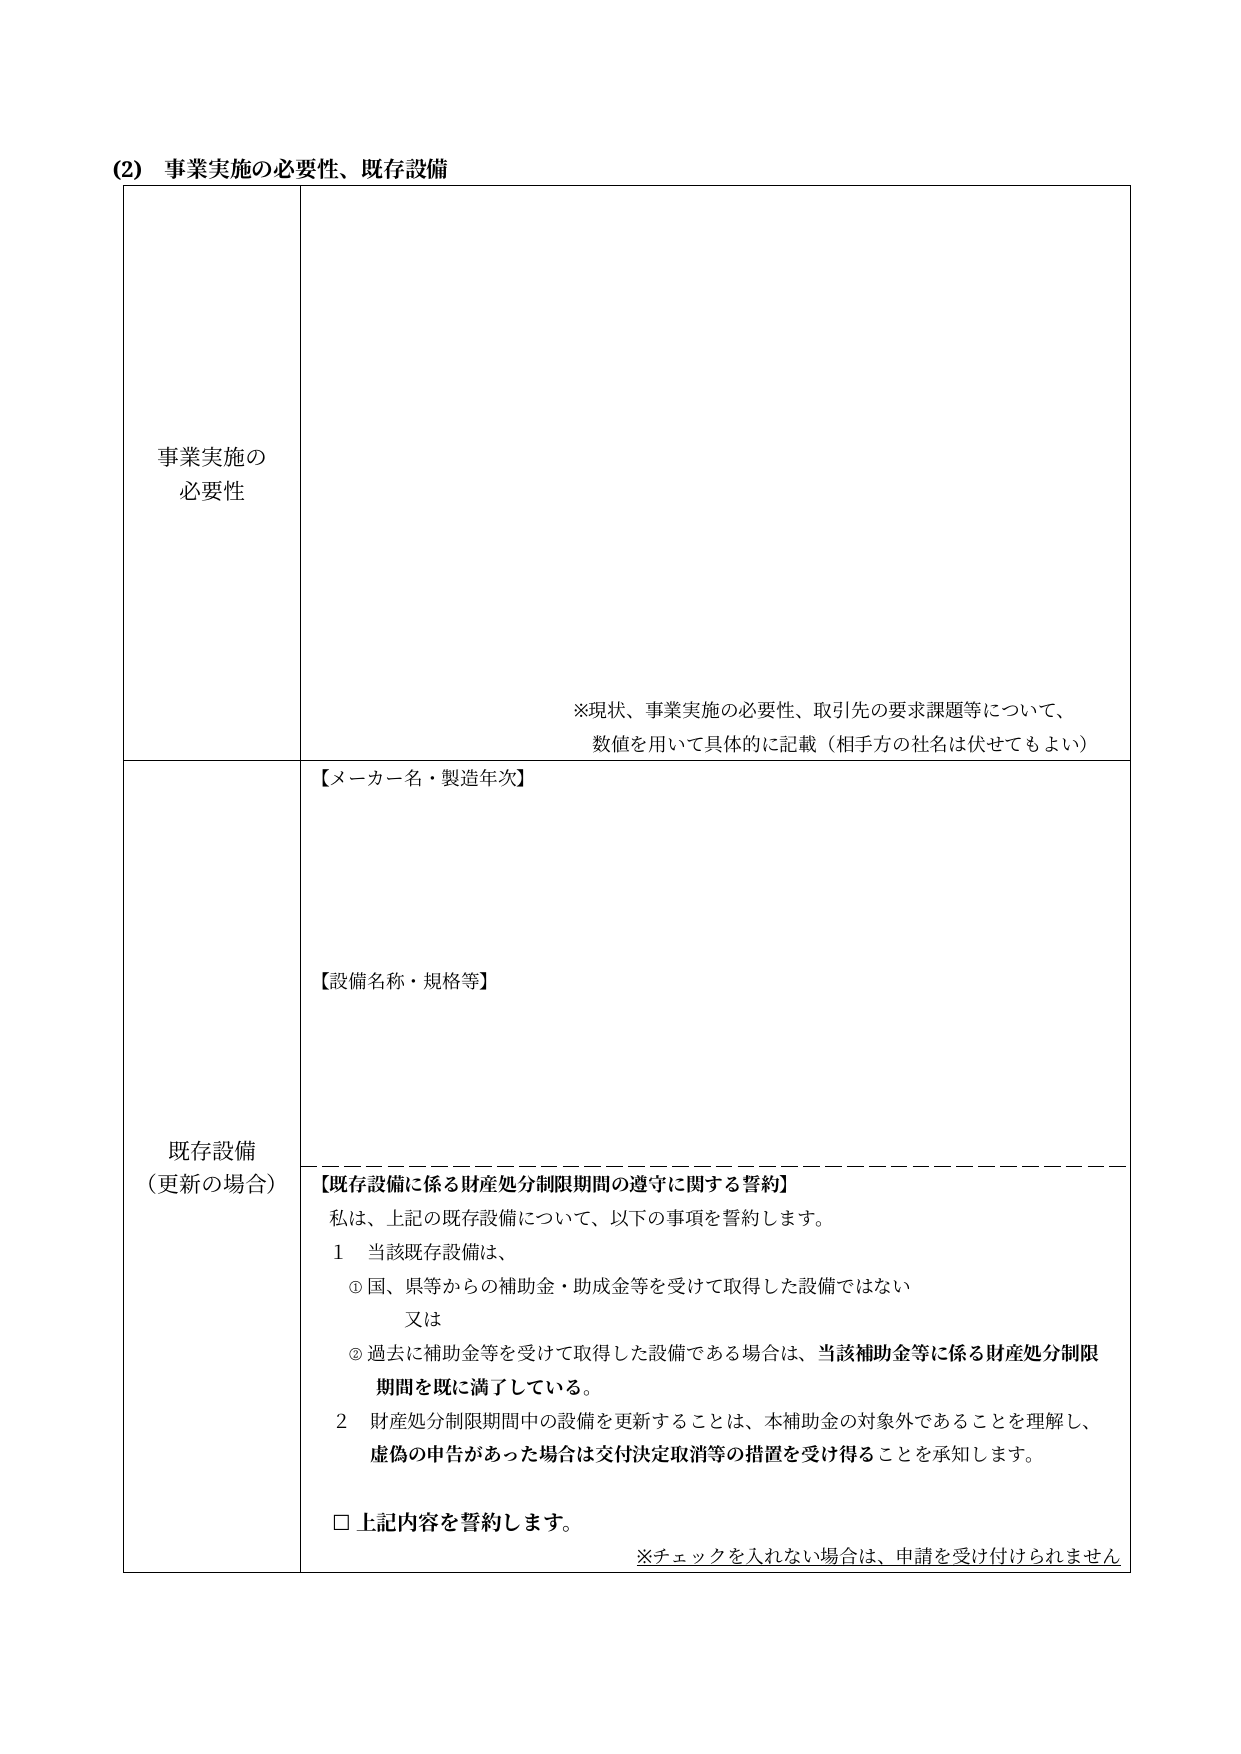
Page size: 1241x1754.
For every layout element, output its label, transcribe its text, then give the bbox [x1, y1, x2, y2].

table_cell 【メーカー名・製造年次】 【設備名称・規格等】 [301, 761, 1130, 1166]
text (2) 事業実施の必要性、既存設備 [112, 151, 1128, 185]
table_header 事業実施の 必要性 [124, 186, 300, 760]
table_header ※現状、事業実施の必要性、取引先の要求課題等について、 数値を用いて具体的に記載（相手方の社名は伏せてもよい） [301, 186, 1130, 760]
table_cell 既存設備 （更新の場合） [124, 761, 300, 1572]
table_cell 【既存設備に係る財産処分制限期間の遵守に関する誓約】 私は、上記の既存設備について、以下の事項を誓約します。 １ 当該既存設備は、 ① 国、県等からの補助金・助成金等を受けて取得した設備ではない 又は ② 過去に補助金等を受けて取得した設備である場合は、当該補助金等に係る財産処分制限 期間を既に満了している。 ２ 財産処分制限期間中の設備を更新することは、本補助金の対象外であることを理解し、 虚偽の申告があった場合は交付決定取消等の措置を受け得ることを承知します。 上記内容を誓約します。 ※チェックを入れない場合は、申請を受け付けられません [301, 1166, 1130, 1572]
